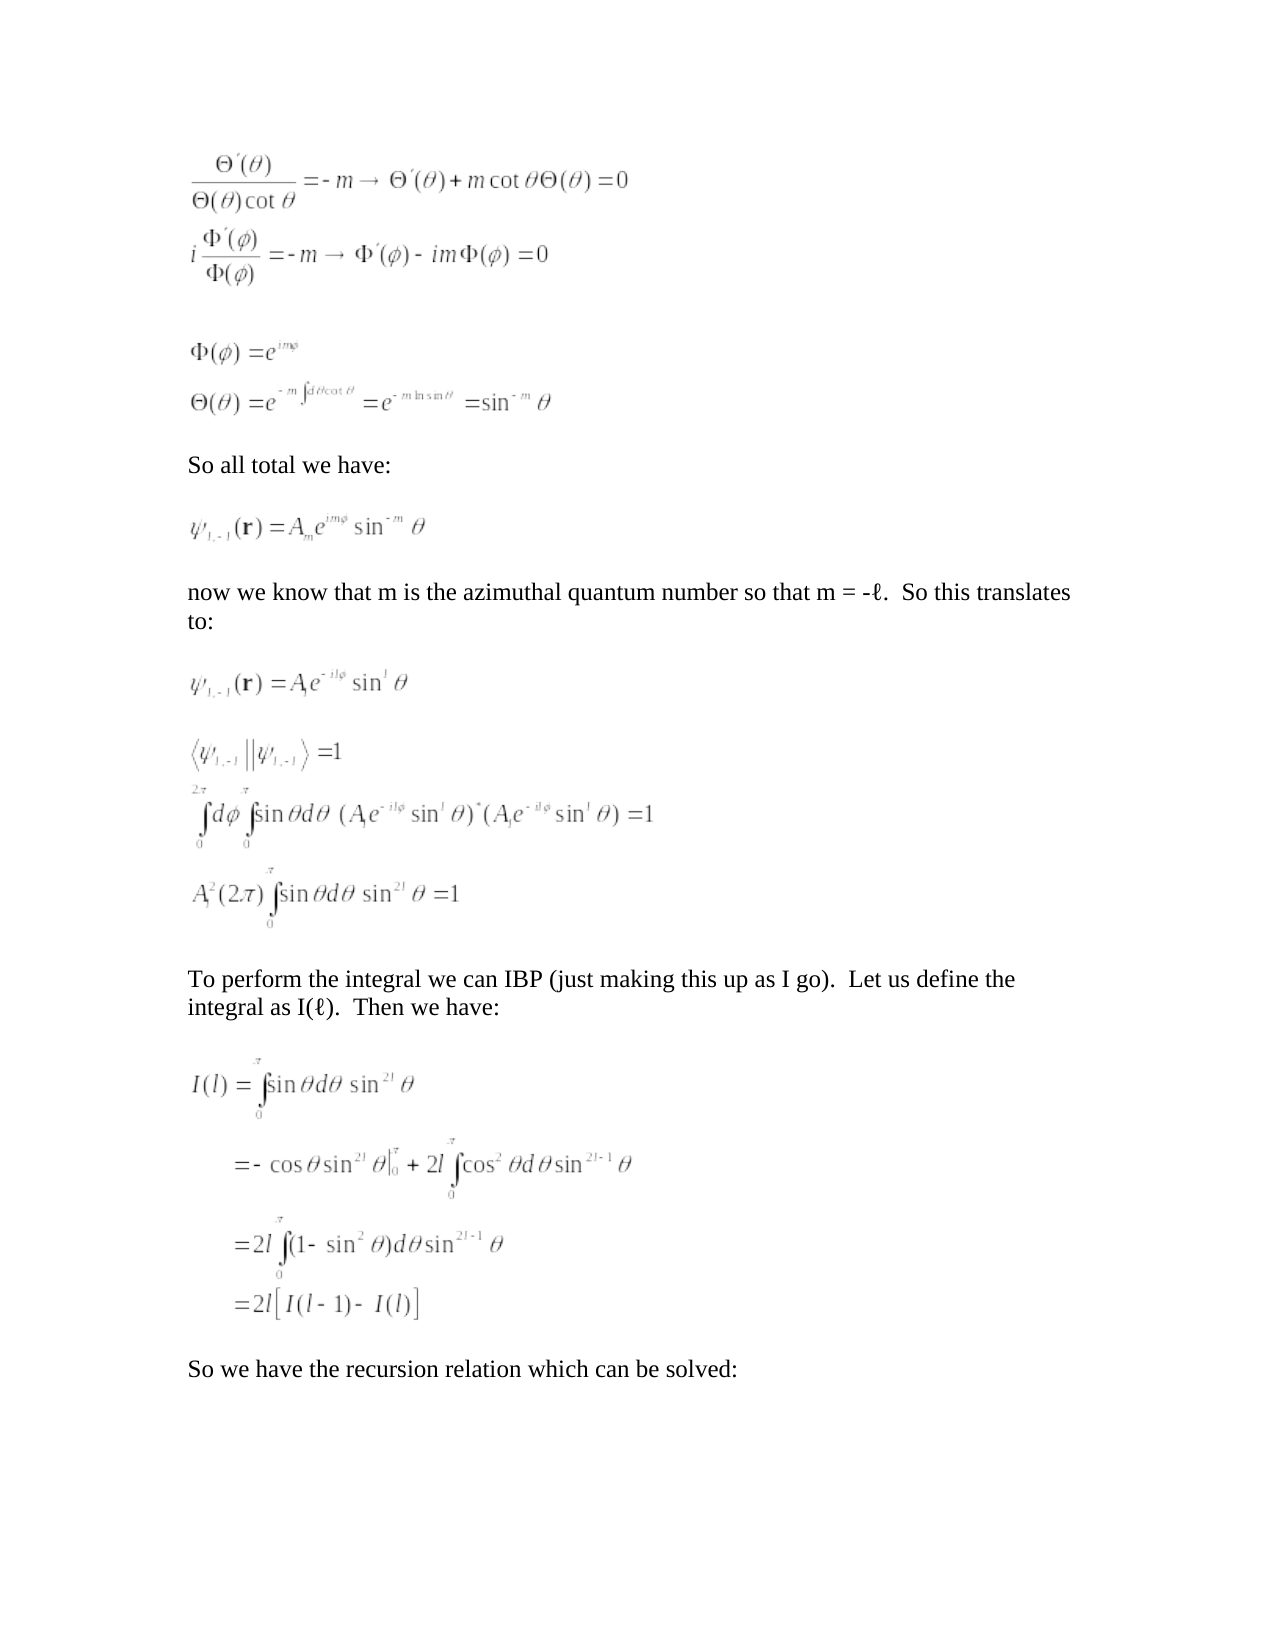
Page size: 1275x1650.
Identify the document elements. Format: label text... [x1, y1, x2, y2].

text So all total we have: [187, 450, 1087, 479]
text To perform the integral we can IBP (just making this up as I go). Let us define the integral as I(ℓ). Then we have: [187, 964, 1087, 1021]
text now we know that m is the azimuthal quantum number so that m = -ℓ. So this translates to: [187, 577, 1087, 635]
text So we have the recursion relation which can be solved: [187, 1354, 1087, 1382]
